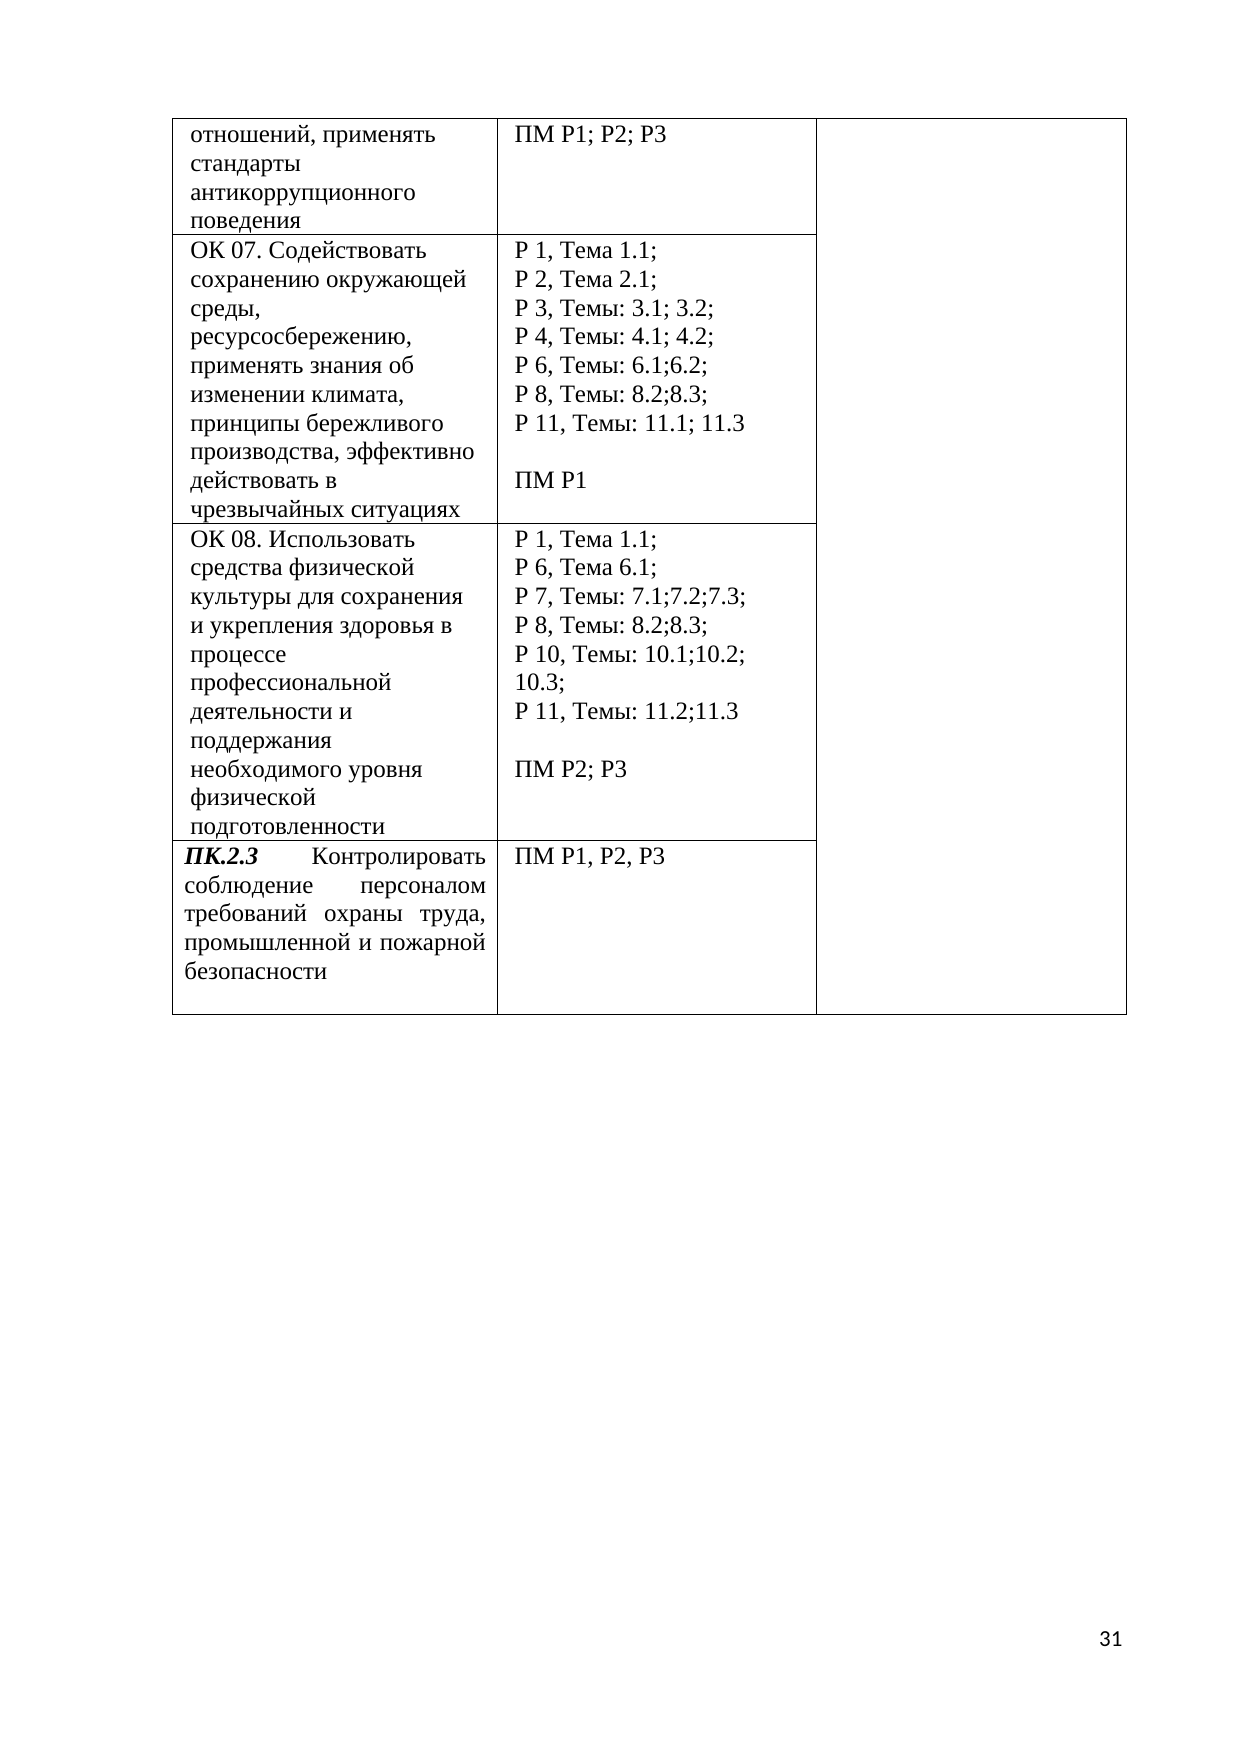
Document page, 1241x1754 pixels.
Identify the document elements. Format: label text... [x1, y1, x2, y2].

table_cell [498, 119, 816, 234]
table_cell Р 1, Тема 1.1; Р 2, Тема 2.1; Р 3, Темы: 3.1; 3.2; Р 4, Темы: 4.1; 4.2; Р 6, Темы: 6.1;6.2; Р 8, Темы: 8.2;8.3; Р 11, Темы: 11.1; 11.3 ПМ Р1 [498, 235, 816, 523]
table_cell Р 1, Тема 1.1; Р 6, Тема 6.1; Р 7, Темы: 7.1;7.2;7.3; Р 8, Темы: 8.2;8.3; Р 10, Темы: 10.1;10.2; 10.3; Р 11, Темы: 11.2;11.3 ПМ Р2; Р3 [498, 524, 816, 840]
table_cell ОК 08. Использовать средства физической культуры для сохранения и укрепления здоровья в процессе профессиональной деятельности и поддержания необходимого уровня физической подготовленности [173, 524, 497, 840]
table_cell ОК 07. Содействовать сохранению окружающей среды, ресурсосбережению, применять знания об изменении климата, принципы бережливого производства, эффективно действовать в чрезвычайных ситуациях [173, 235, 497, 523]
table_cell ПМ Р1, Р2, Р3 [498, 841, 816, 1013]
table_cell ПК.2.3 Контролировать соблюдение персоналом требований охраны труда, промышленной и пожарной безопасности [173, 841, 497, 1013]
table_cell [173, 119, 497, 234]
